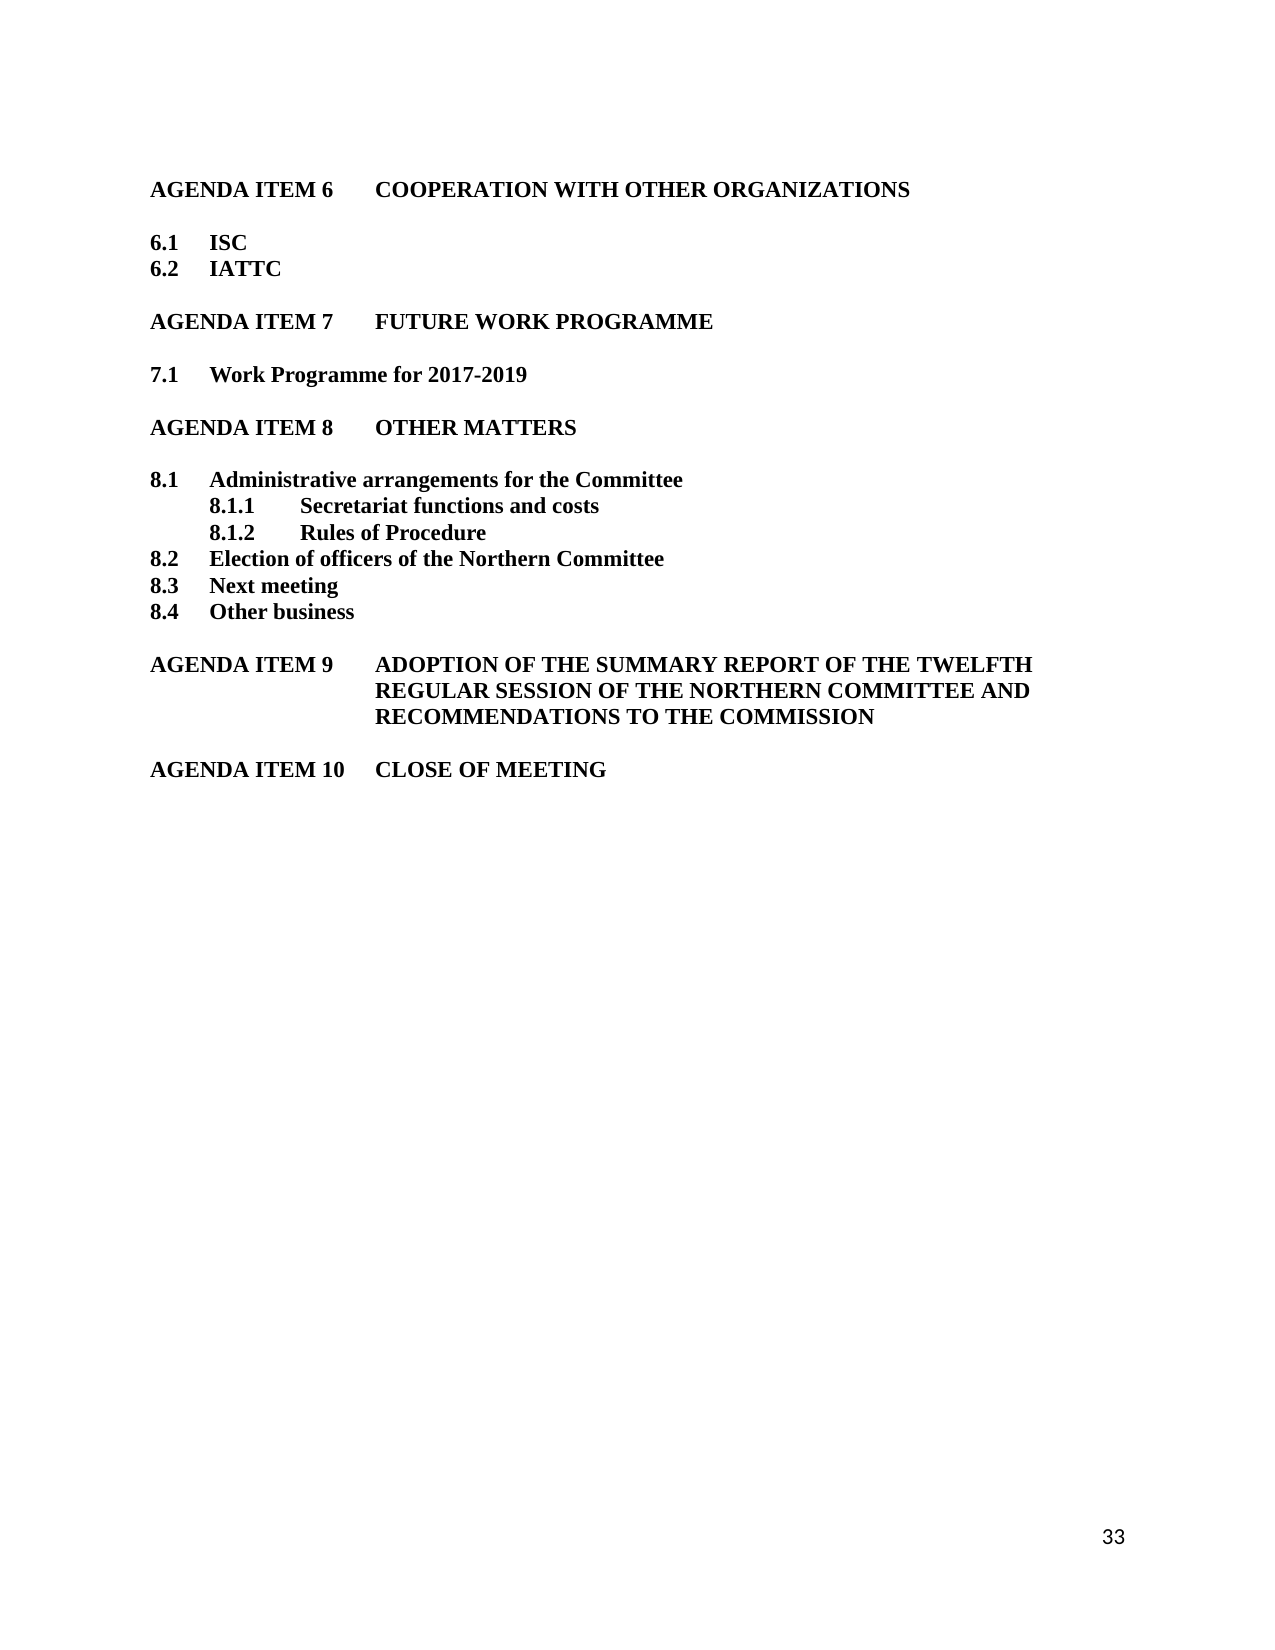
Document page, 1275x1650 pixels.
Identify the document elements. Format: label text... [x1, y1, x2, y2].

list Administrative arrangements for the Committee [150, 466, 1125, 493]
list IATTC [150, 255, 1125, 282]
list Other business [150, 598, 1125, 624]
list OTHER MATTERS [150, 413, 1125, 440]
list Next meeting [150, 572, 1125, 598]
list ISC [150, 229, 1125, 255]
list Work Programme for 2017-2019 [150, 361, 1125, 387]
list Election of officers of the Northern Committee [150, 545, 1125, 572]
list CLOSE OF MEETING [150, 756, 1125, 782]
list FUTURE WORK PROGRAMME [150, 308, 1125, 334]
list Rules of Procedure [209, 519, 1125, 545]
list COOPERATION WITH OTHER ORGANIZATIONS [150, 176, 1125, 203]
list Adoption of the Summary Report of the TWELFTH Regular Session of the Northern Committee and recommendations to the Commission [150, 651, 1125, 730]
list Secretariat functions and costs [209, 493, 1125, 519]
